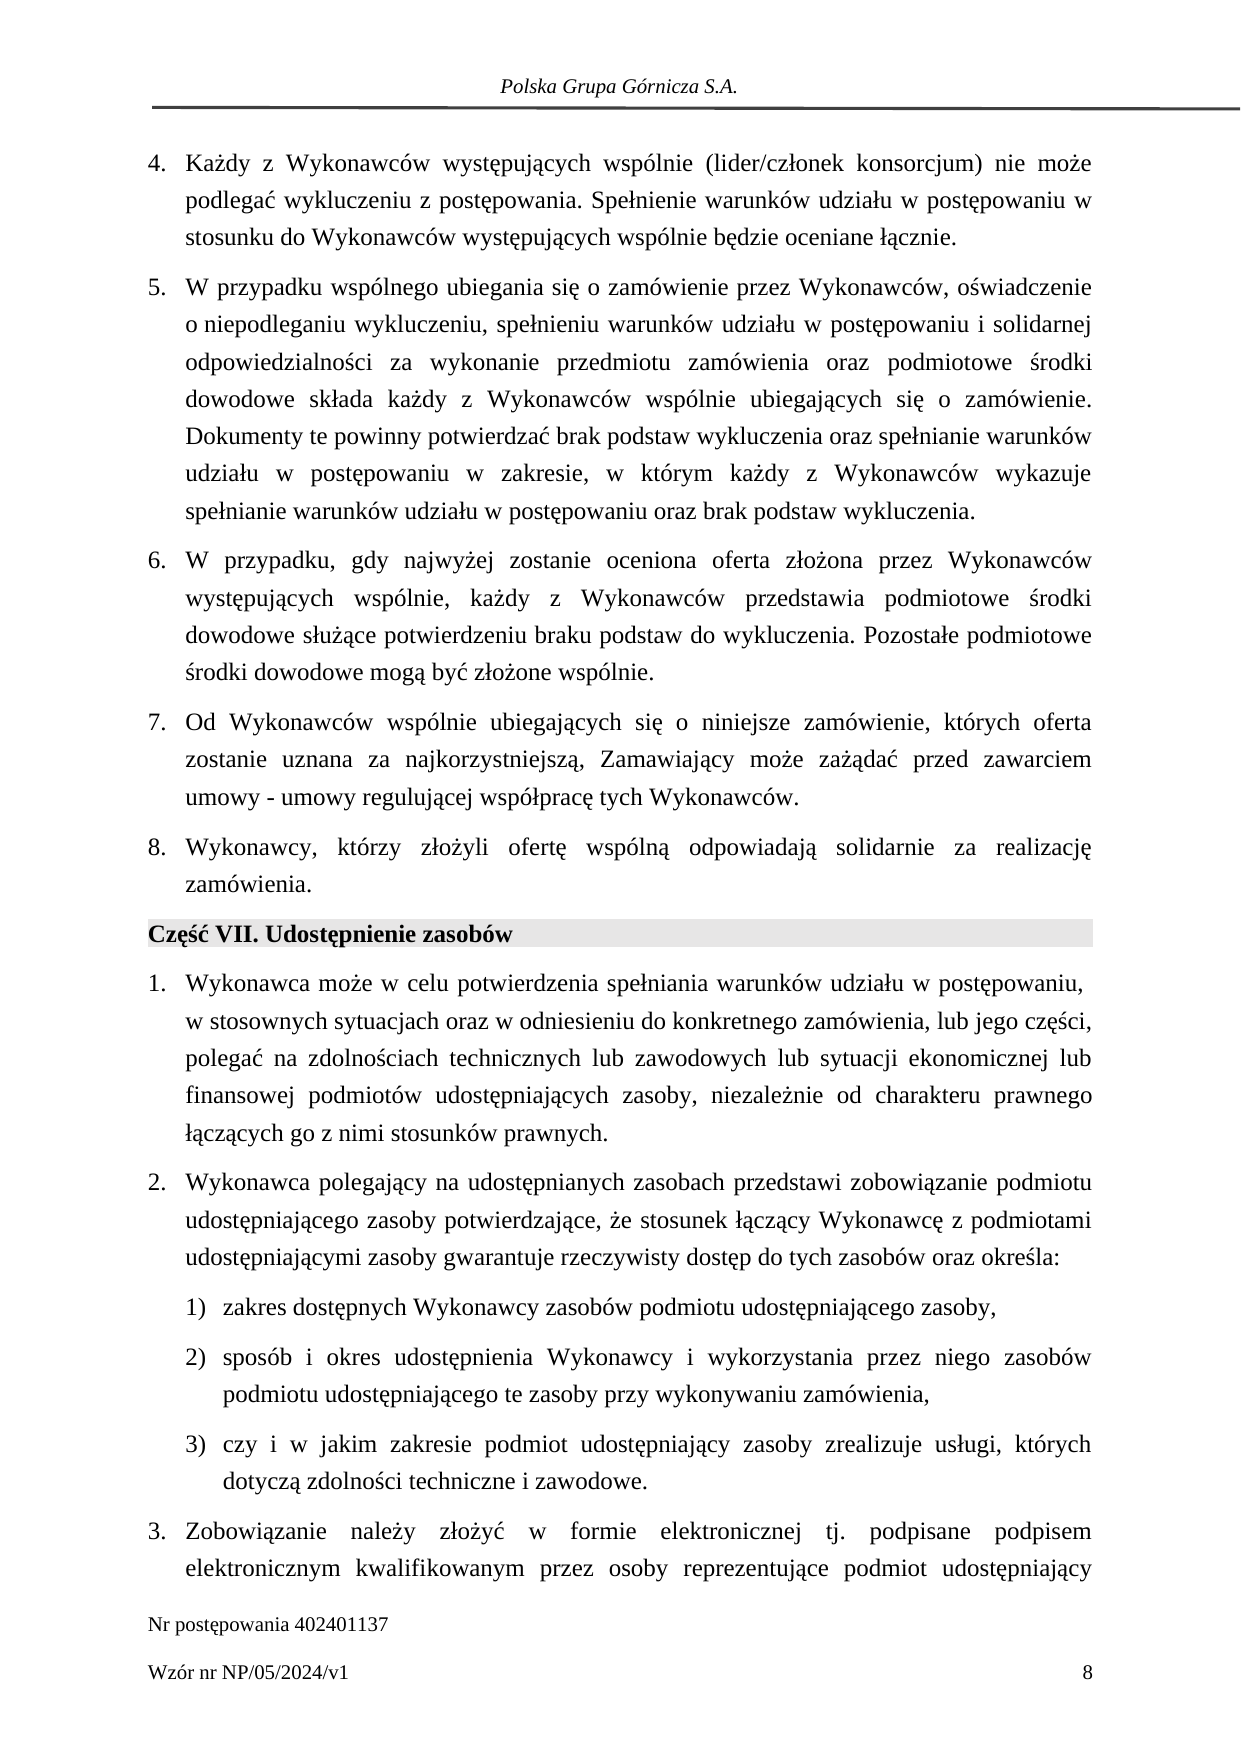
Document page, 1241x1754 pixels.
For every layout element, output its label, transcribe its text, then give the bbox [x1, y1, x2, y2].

list sposób i okres udostępnienia Wykonawcy i wykorzystania przez niego zasobów podmiotu udostępniającego te zasoby przy wykonywaniu zamówienia, [185, 1342, 1093, 1408]
subtitle Część VII. Udostępnienie zasobów [148, 919, 1093, 947]
list W przypadku wspólnego ubiegania się o zamówienie przez Wykonawców, oświadczenie o niepodleganiu wykluczeniu, spełnieniu warunków udziału w postępowaniu i solidarnej odpowiedzialności za wykonanie przedmiotu zamówienia oraz podmiotowe środki dowodowe składa każdy z Wykonawców wspólnie ubiegających się o zamówienie. Dokumenty te powinny potwierdzać brak podstaw wykluczenia oraz spełnianie warunków udziału w postępowaniu w zakresie, w którym każdy z Wykonawców wykazuje spełnianie warunków udziału w postępowaniu oraz brak podstaw wykluczenia. [148, 272, 1093, 524]
list W przypadku, gdy najwyżej zostanie oceniona oferta złożona przez Wykonawców występujących wspólnie, każdy z Wykonawców przedstawia podmiotowe środki dowodowe służące potwierdzeniu braku podstaw do wykluczenia. Pozostałe podmiotowe środki dowodowe mogą być złożone wspólnie. [148, 546, 1093, 686]
list Wykonawca może w celu potwierdzenia spełniania warunków udziału w postępowaniu, w stosownych sytuacjach oraz w odniesieniu do konkretnego zamówienia, lub jego części, polegać na zdolnościach technicznych lub zawodowych lub sytuacji ekonomicznej lub finansowej podmiotów udostępniających zasoby, niezależnie od charakteru prawnego łączących go z nimi stosunków prawnych. [148, 968, 1093, 1146]
list czy i w jakim zakresie podmiot udostępniający zasoby zrealizuje usługi, których dotyczą zdolności techniczne i zawodowe. [185, 1429, 1093, 1495]
list Wykonawcy, którzy złożyli ofertę wspólną odpowiadają solidarnie za realizację zamówienia. [148, 832, 1093, 898]
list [148, 1516, 1093, 1582]
list zakres dostępnych Wykonawcy zasobów podmiotu udostępniającego zasoby, [185, 1292, 1093, 1321]
list Wykonawca polegający na udostępnianych zasobach przedstawi zobowiązanie podmiotu udostępniającego zasoby potwierdzające, że stosunek łączący Wykonawcę z podmiotami udostępniającymi zasoby gwarantuje rzeczywisty dostęp do tych zasobów oraz określa: [148, 1167, 1093, 1271]
list Każdy z Wykonawców występujących wspólnie (lider/członek konsorcjum) nie może podlegać wykluczeniu z postępowania. Spełnienie warunków udziału w postępowaniu w stosunku do Wykonawców występujących wspólnie będzie oceniane łącznie. [148, 148, 1093, 251]
list Od Wykonawców wspólnie ubiegających się o niniejsze zamówienie, których oferta zostanie uznana za najkorzystniejszą, Zamawiający może zażądać przed zawarciem umowy - umowy regulującej współpracę tych Wykonawców. [148, 707, 1093, 811]
